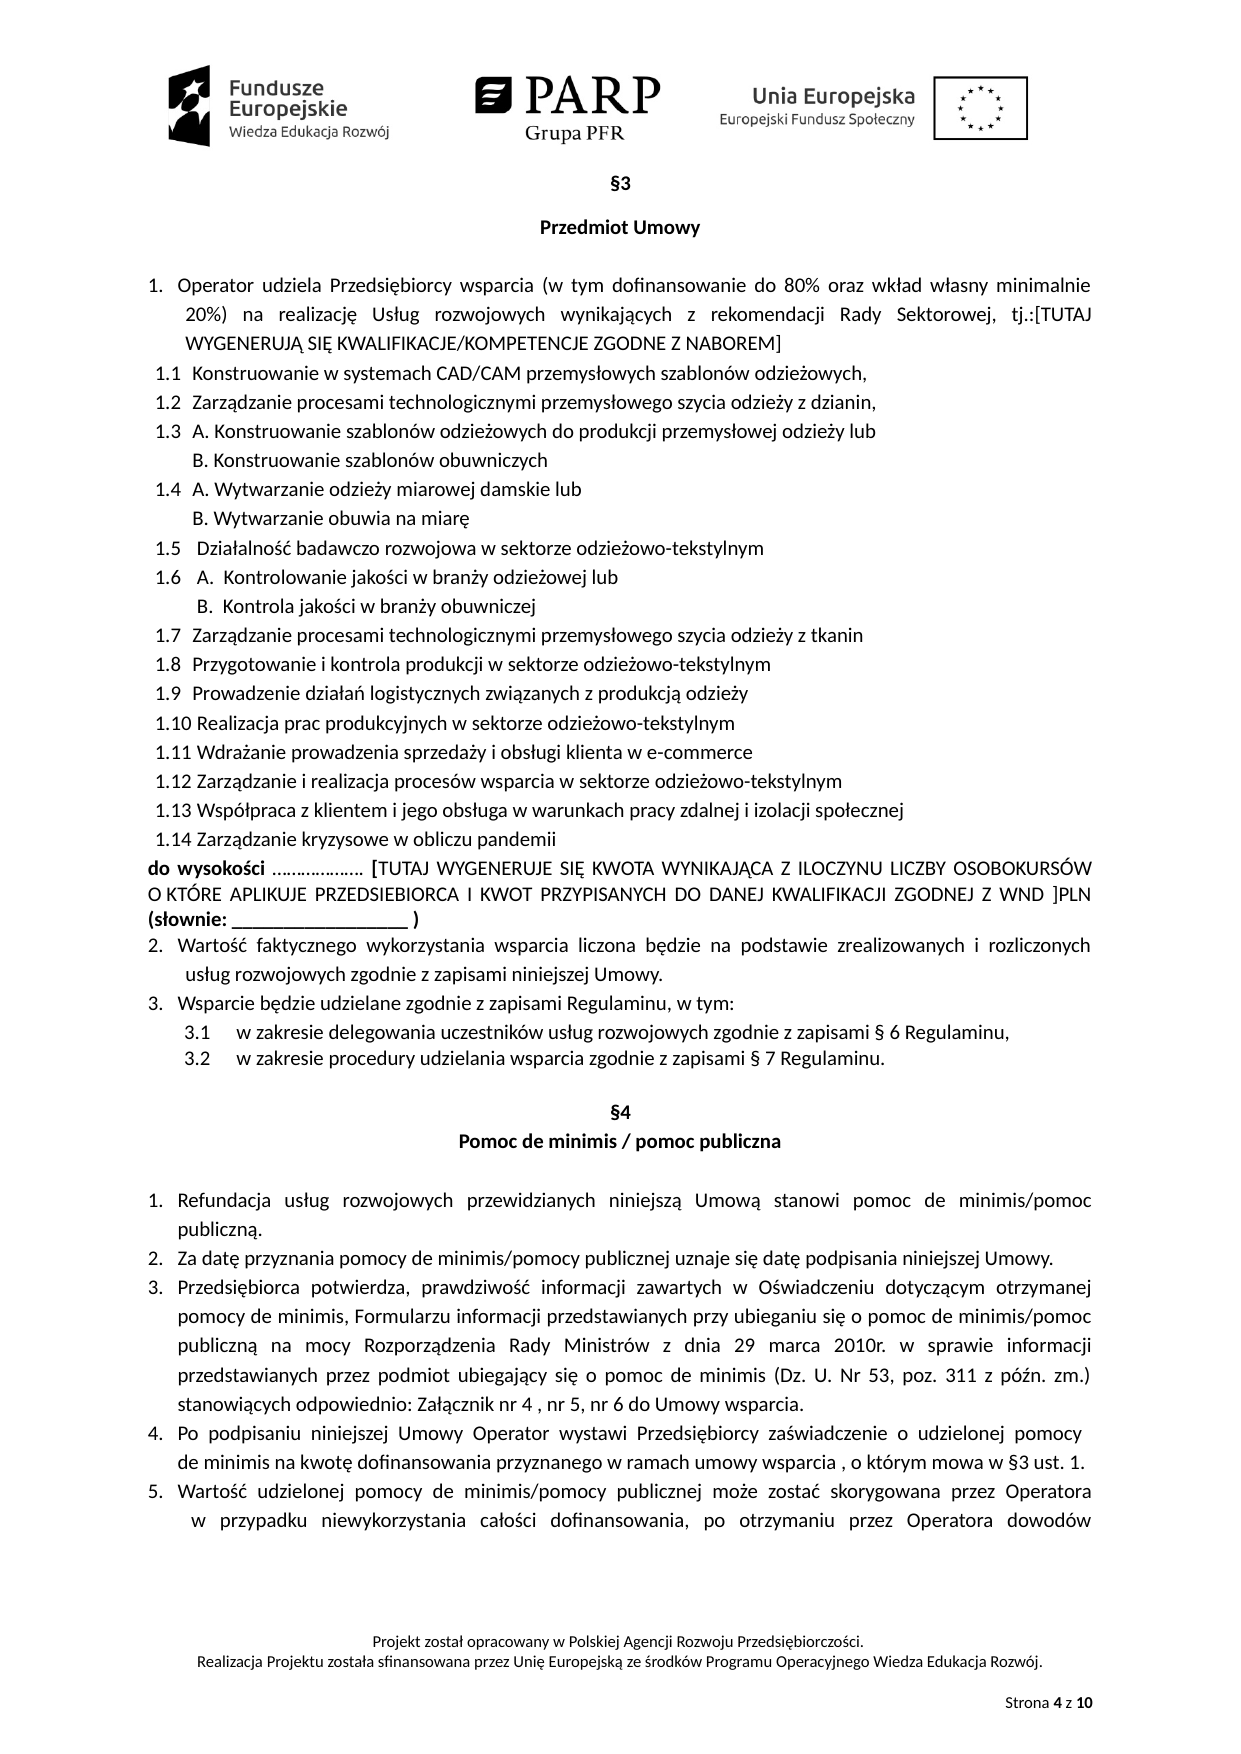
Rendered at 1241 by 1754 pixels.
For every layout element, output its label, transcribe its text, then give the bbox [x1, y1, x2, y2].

list A. Konstruowanie szablonów odzieżowych do produkcji przemysłowej odzieży lub [154, 418, 1093, 443]
list Wartość faktycznego wykorzystania wsparcia liczona będzie na podstawie zrealizowanych i rozliczonych usług rozwojowych zgodnie z zapisami niniejszej Umowy. [148, 932, 1093, 986]
list B. Kontrola jakości w branży obuwniczej [192, 593, 1093, 618]
list Zarządzanie i realizacja procesów wsparcia w sektorze odzieżowo-tekstylnym [154, 768, 1093, 793]
list B. Wytwarzanie obuwia na miarę [192, 506, 1093, 531]
text §4 [148, 1099, 1093, 1125]
list do wysokości ………………. [TUTAJ WYGENERUJE SIĘ KWOTA WYNIKAJĄCA Z ILOCZYNU LICZBY OSOBOKURSÓW O KTÓRE APLIKUJE PRZEDSIEBIORCA I KWOT PRZYPISANYCH DO DANEJ KWALIFIKACJI ZGODNEJ Z WND ]PLN (słownie: _________________ ) [148, 856, 1093, 932]
text §3 [148, 170, 1093, 195]
list Przedsiębiorca potwierdza, prawdziwość informacji zawartych w Oświadczeniu dotyczącym otrzymanej pomocy de minimis, Formularzu informacji przedstawianych przy ubieganiu się o pomoc de minimis/pomoc publiczną na mocy Rozporządzenia Rady Ministrów z dnia 29 marca 2010r. w sprawie informacji przedstawianych przez podmiot ubiegający się o pomoc de minimis (Dz. U. Nr 53, poz. 311 z późn. zm.) stanowiących odpowiednio: Załącznik nr 4 , nr 5, nr 6 do Umowy wsparcia. [148, 1274, 1093, 1416]
list A. Kontrolowanie jakości w branży odzieżowej lub [154, 564, 1093, 589]
list A. Wytwarzanie odzieży miarowej damskie lub [154, 476, 1093, 502]
list B. Konstruowanie szablonów obuwniczych [192, 447, 1093, 473]
list Współpraca z klientem i jego obsługa w warunkach pracy zdalnej i izolacji społecznej [154, 797, 1093, 823]
list Zarządzanie procesami technologicznymi przemysłowego szycia odzieży z dzianin, [154, 389, 1093, 414]
list Za datę przyznania pomocy de minimis/pomocy publicznej uznaje się datę podpisania niniejszej Umowy. [148, 1245, 1093, 1271]
list Po podpisaniu niniejszej Umowy Operator wystawi Przedsiębiorcy zaświadczenie o udzielonej pomocy de minimis na kwotę dofinansowania przyznanego w ramach umowy wsparcia , o którym mowa w §3 ust. 1. [148, 1420, 1093, 1475]
list w zakresie delegowania uczestników usług rozwojowych zgodnie z zapisami § 6 Regulaminu, [184, 1019, 1093, 1045]
text Przedmiot Umowy [148, 214, 1093, 239]
list Realizacja prac produkcyjnych w sektorze odzieżowo-tekstylnym [154, 710, 1093, 735]
text Pomoc de minimis / pomoc publiczna [148, 1128, 1093, 1154]
list w zakresie procedury udzielania wsparcia zgodnie z zapisami § 7 Regulaminu. [184, 1045, 1093, 1070]
list Działalność badawczo rozwojowa w sektorze odzieżowo-tekstylnym [154, 535, 1093, 560]
list Przygotowanie i kontrola produkcji w sektorze odzieżowo-tekstylnym [154, 651, 1093, 677]
list Prowadzenie działań logistycznych związanych z produkcją odzieży [154, 681, 1093, 706]
picture [147, 41, 1048, 170]
list Operator udziela Przedsiębiorcy wsparcia (w tym dofinansowanie do 80% oraz wkład własny minimalnie 20%) na realizację Usług rozwojowych wynikających z rekomendacji Rady Sektorowej, tj.:[TUTAJ WYGENERUJĄ SIĘ KWALIFIKACJE/KOMPETENCJE ZGODNE Z NABOREM] [148, 272, 1093, 356]
list Zarządzanie procesami technologicznymi przemysłowego szycia odzieży z tkanin [154, 622, 1093, 648]
list Wsparcie będzie udzielane zgodnie z zapisami Regulaminu, w tym: [148, 990, 1093, 1016]
list Refundacja usług rozwojowych przewidzianych niniejszą Umową stanowi pomoc de minimis/pomoc publiczną. [148, 1187, 1093, 1241]
list Wdrażanie prowadzenia sprzedaży i obsługi klienta w e-commerce [154, 739, 1093, 764]
list Zarządzanie kryzysowe w obliczu pandemii [154, 826, 1093, 852]
list Konstruowanie w systemach CAD/CAM przemysłowych szablonów odzieżowych, [154, 360, 1093, 385]
